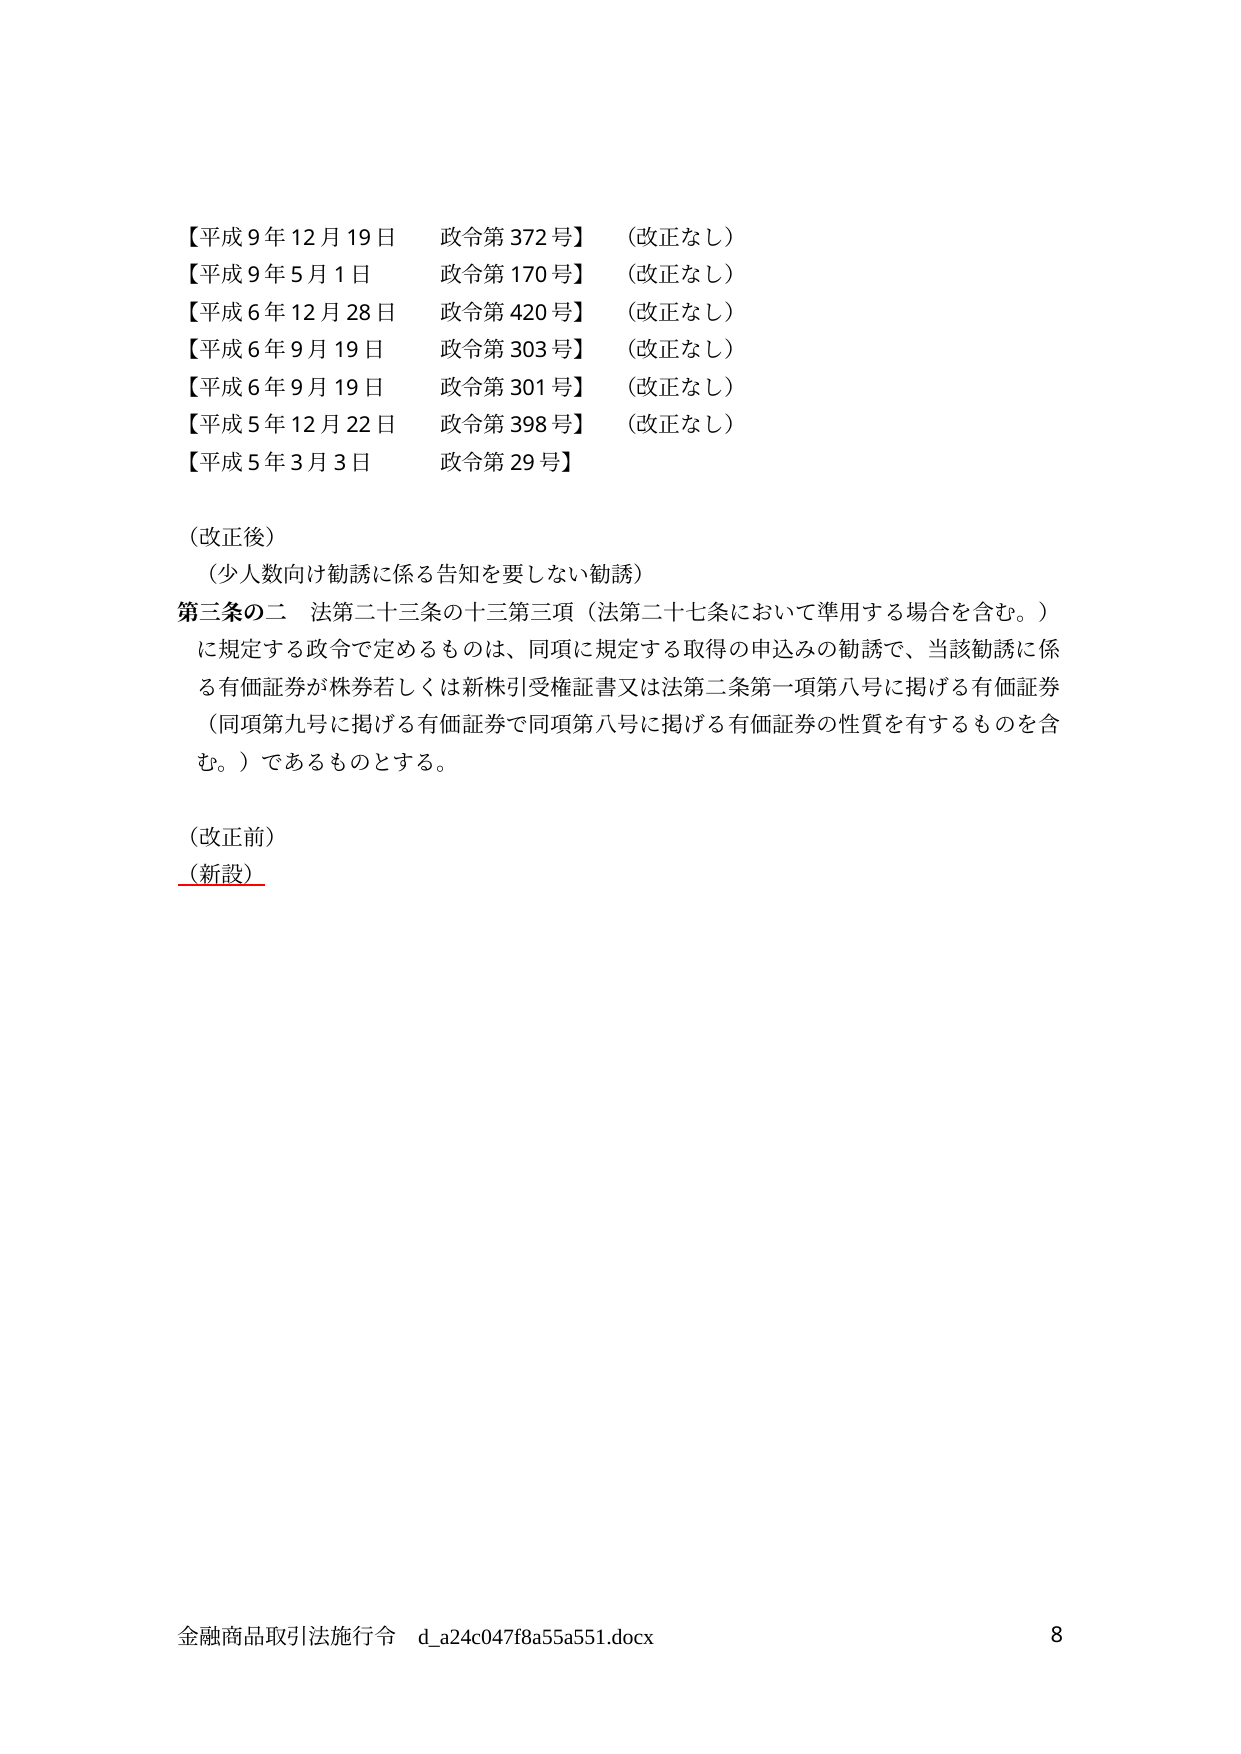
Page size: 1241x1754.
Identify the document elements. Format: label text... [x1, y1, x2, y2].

text 【平成9年5月1日 政令第170号】 （改正なし） [177, 254, 1063, 292]
text （少人数向け勧誘に係る告知を要しない勧誘） [196, 554, 1063, 592]
text 【平成5年3月3日 政令第29号】 [177, 442, 1063, 479]
text （改正前） [177, 817, 1063, 854]
text 【平成9年12月19日 政令第372号】 （改正なし） [177, 217, 1063, 254]
text （改正後） [177, 517, 1063, 554]
text 第三条の二 法第二十三条の十三第三項（法第二十七条において準用する場合を含む。）に規定する政令で定めるものは、同項に規定する取得の申込みの勧誘で、当該勧誘に係る有価証券が株券若しくは新株引受権証書又は法第二条第一項第八号に掲げる有価証券（同項第九号に掲げる有価証券で同項第八号に掲げる有価証券の性質を有するものを含む。）であるものとする。 [177, 592, 1063, 779]
text 【平成6年9月19日 政令第301号】 （改正なし） [177, 367, 1063, 404]
text 【平成6年12月28日 政令第420号】 （改正なし） [177, 292, 1063, 329]
text 【平成5年12月22日 政令第398号】 （改正なし） [177, 404, 1063, 442]
text （新設） [177, 854, 1063, 892]
text 【平成6年9月19日 政令第303号】 （改正なし） [177, 329, 1063, 367]
